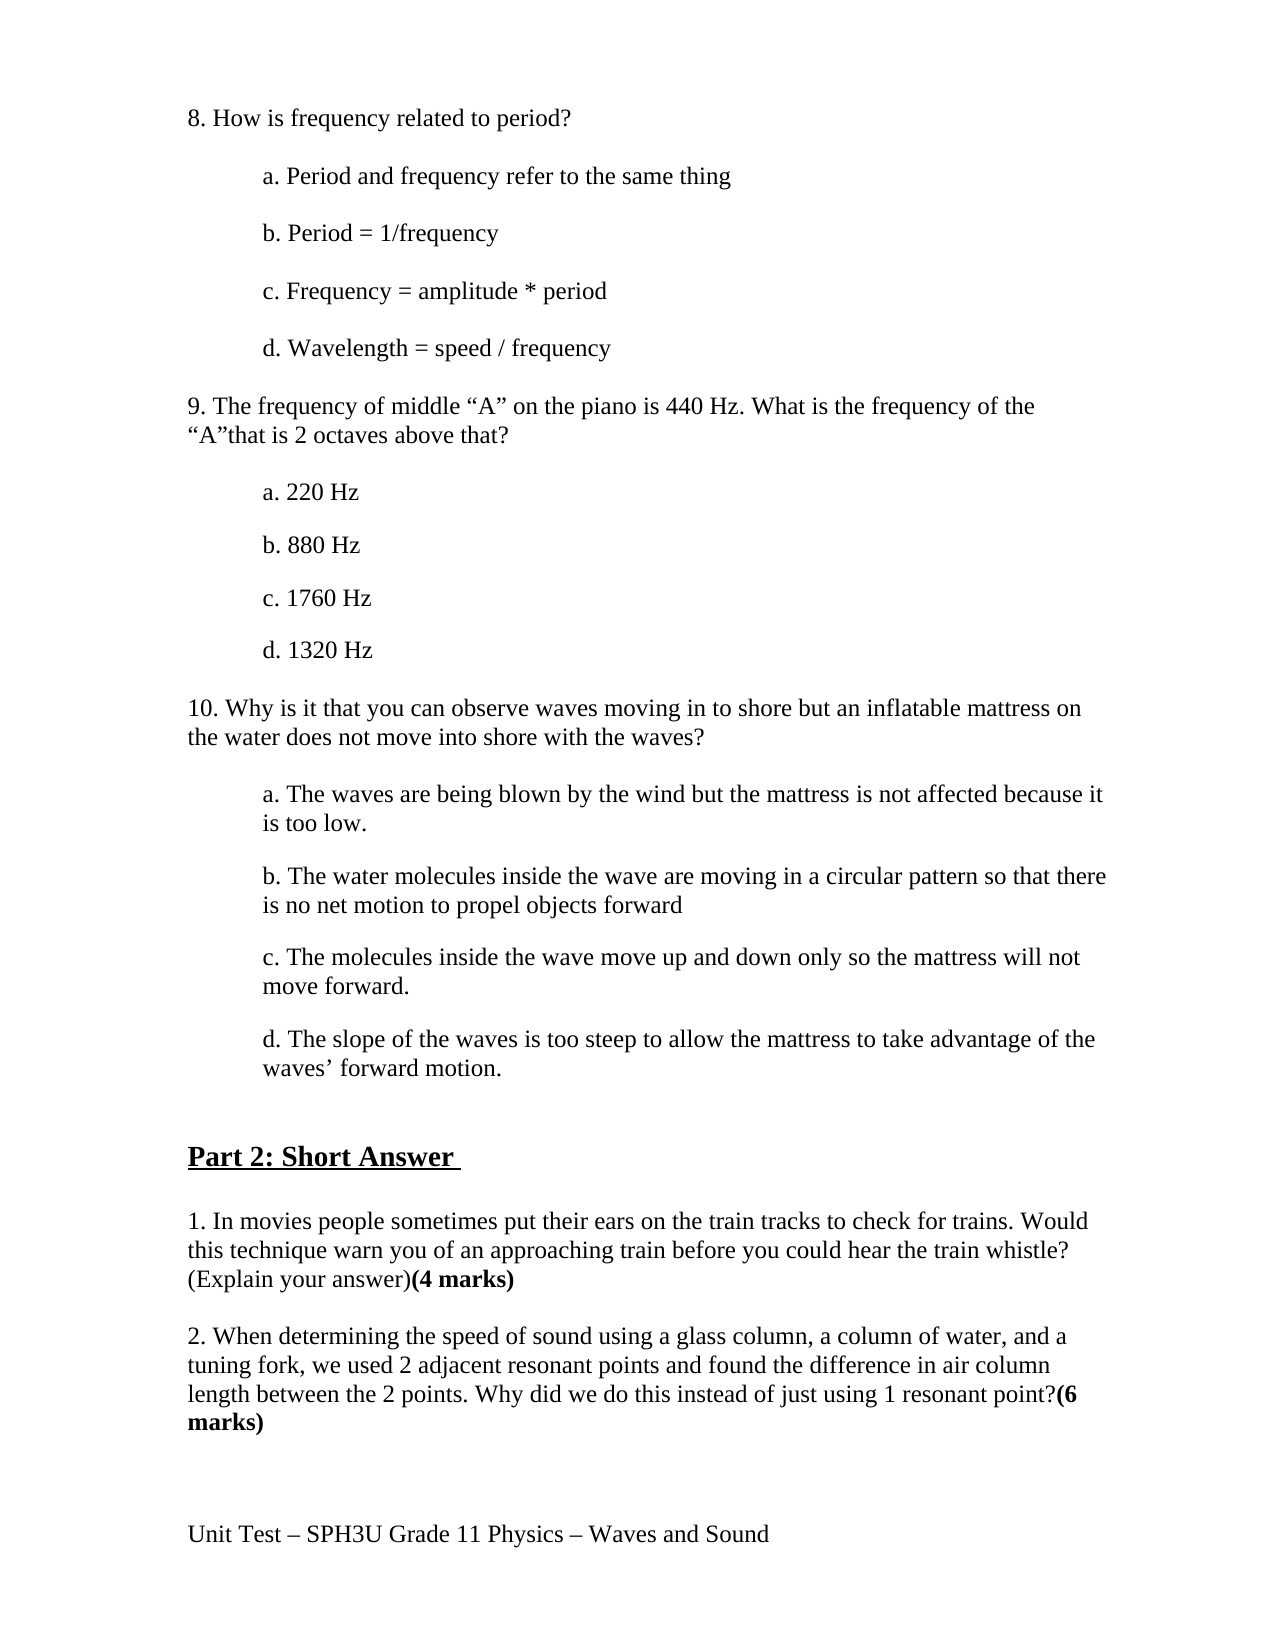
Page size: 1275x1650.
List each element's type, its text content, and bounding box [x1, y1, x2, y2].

text a. Period and frequency refer to the same thing [262, 161, 1107, 190]
text 8. How is frequency related to period? [187, 103, 1107, 132]
text d. 1320 Hz [262, 636, 1107, 664]
text b. 880 Hz [262, 530, 1107, 559]
text a. The waves are being blown by the wind but the mattress is not affected because it is too low. [262, 779, 1107, 837]
text 9. The frequency of middle “A” on the piano is 440 Hz. What is the frequency of the “A”that is 2 octaves above that? [187, 391, 1107, 448]
text b. The water molecules inside the wave are moving in a circular pattern so that there is no net motion to propel objects forward [262, 861, 1107, 918]
text b. Period = 1/frequency [262, 218, 1107, 247]
text c. The molecules inside the wave move up and down only so the mattress will not move forward. [262, 942, 1107, 1000]
text d. The slope of the waves is too steep to allow the mattress to take advantage of the waves’ forward motion. [262, 1024, 1107, 1082]
text 2. When determining the speed of sound using a glass column, a column of water, and a tuning fork, we used 2 adjacent resonant points and found the difference in air column length between the 2 points. Why did we do this instead of just using 1 resonant point?(6 marks) [187, 1321, 1107, 1436]
text a. 220 Hz [262, 477, 1107, 506]
text d. Wavelength = speed / frequency [262, 333, 1107, 362]
text c. Frequency = amplitude * period [262, 276, 1107, 305]
text 1. In movies people sometimes put their ears on the train tracks to check for trains. Would this technique warn you of an approaching train before you could hear the train whistle? (Explain your answer)(4 marks) [187, 1206, 1107, 1292]
text c. 1760 Hz [262, 583, 1107, 612]
text Part 2: Short Answer [187, 1139, 1107, 1173]
text 10. Why is it that you can observe waves moving in to shore but an inflatable mattress on the water does not move into shore with the waves? [187, 693, 1107, 751]
